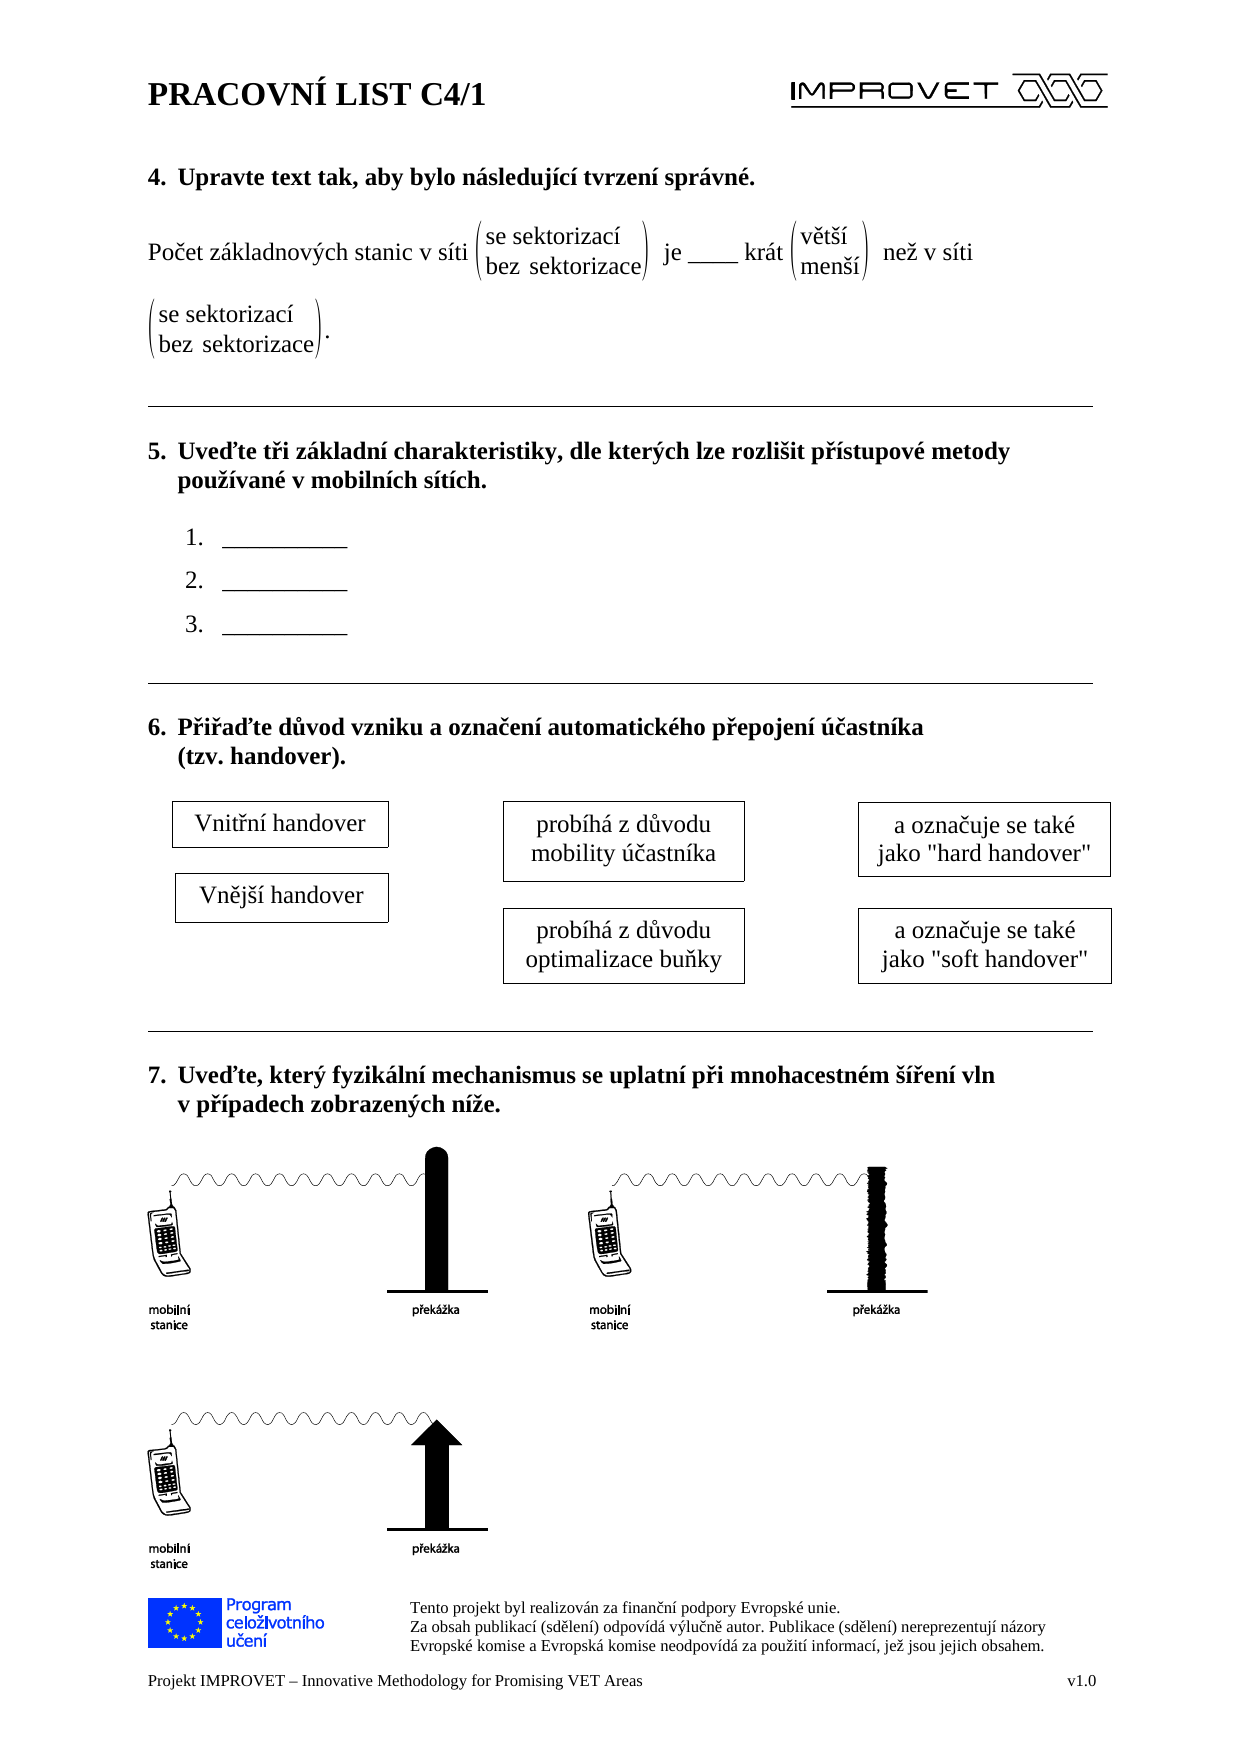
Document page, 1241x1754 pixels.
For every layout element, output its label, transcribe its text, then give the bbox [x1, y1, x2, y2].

text Uveďte tři základní charakteristiky, dle kterých lze rozlišit přístupové metody používané v mobilních sítích. [148, 436, 1093, 494]
text Počet základnových stanic v síti je ____ krát než v síti . [148, 220, 1093, 361]
list __________ [185, 522, 1093, 551]
list __________ [185, 609, 1093, 637]
text Uveďte, který fyzikální mechanismus se uplatní při mnohacestném šíření vln v případech zobrazených níže. [148, 1061, 1093, 1118]
text Upravte text tak, aby bylo následující tvrzení správné. [148, 162, 1093, 191]
list __________ [185, 566, 1093, 594]
text Přiřaďte důvod vzniku a označení automatického přepojení účastníka (tzv. handover). [148, 712, 1093, 770]
